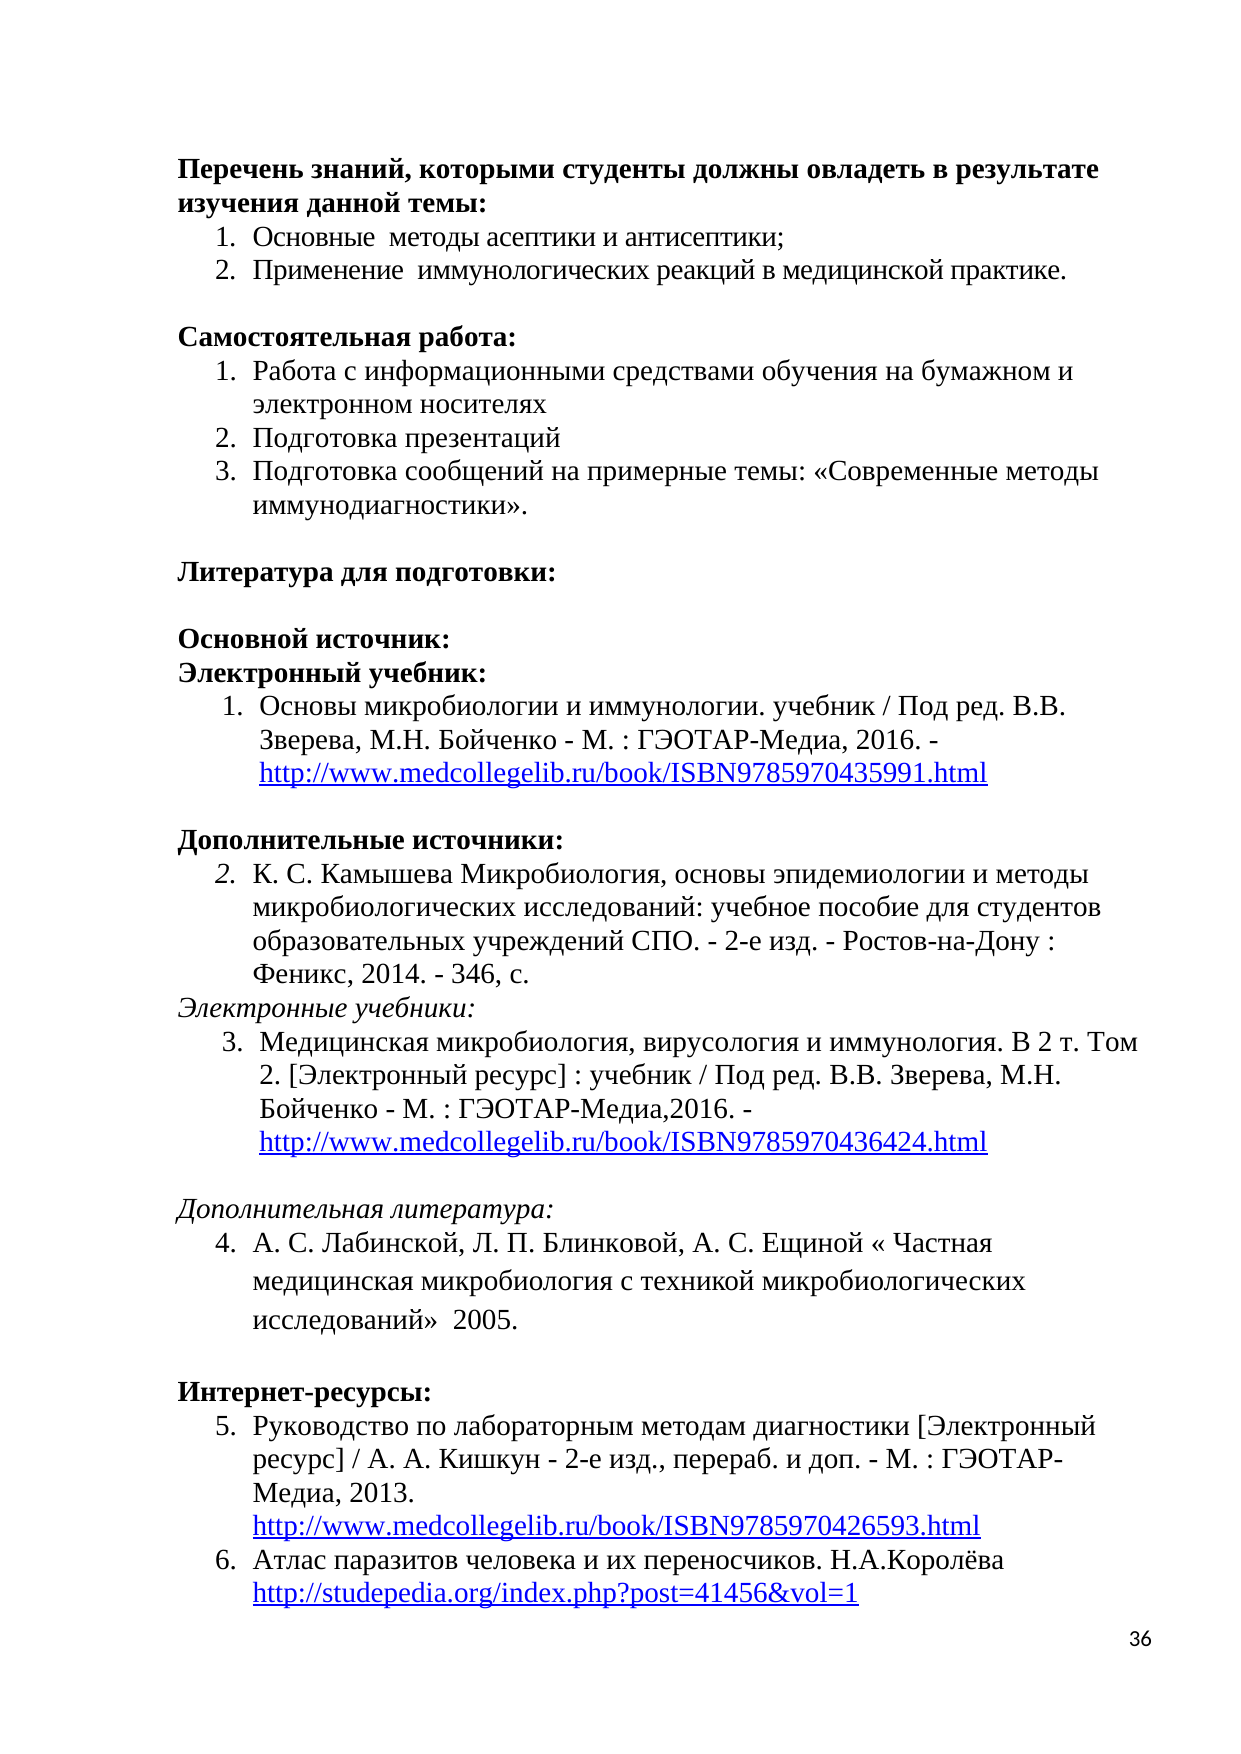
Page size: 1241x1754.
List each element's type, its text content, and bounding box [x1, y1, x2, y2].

list Основы микробиологии и иммунологии. учебник / Под ред. В.В. Зверева, М.Н. Бойченко - М. : ГЭОТАР-Медиа, 2016. - http://www.medcollegelib.ru/book/ISBN9785970435991.html [222, 688, 1152, 789]
text Самостоятельная работа: [177, 319, 1152, 353]
list Медицинская микробиология, вирусология и иммунология. В 2 т. Том 2. [Электронный ресурс] : учебник / Под ред. В.В. Зверева, М.Н. Бойченко - М. : ГЭОТАР-Медиа,2016. - http://www.medcollegelib.ru/book/ISBN9785970436424.html [222, 1024, 1152, 1158]
list К. С. Камышева Микробиология, основы эпидемиологии и методы микробиологических исследований: учебное пособие для студентов образовательных учреждений СПО. - 2-е изд. - Ростов-на-Дону : Феникс, 2014. - 346, с. [215, 856, 1152, 990]
list Атлас паразитов человека и их переносчиков. Н.А.Королёва [215, 1542, 1152, 1575]
list Работа с информационными средствами обучения на бумажном и электронном носителях [215, 353, 1152, 420]
list Руководство по лабораторным методам диагностики [Электронный ресурс] / А. А. Кишкун - 2-е изд., перераб. и доп. - М. : ГЭОТАР-Медиа, 2013. [215, 1408, 1152, 1508]
text Электронные учебники: [177, 990, 1152, 1024]
text Перечень знаний, которыми студенты должны овладеть в результате изучения данной темы: [177, 152, 1152, 219]
text Интернет-ресурсы: [177, 1374, 1152, 1408]
list Подготовка сообщений на примерные темы: «Современные методы иммунодиагностики». [215, 453, 1152, 521]
list А. С. Лабинской, Л. П. Блинковой, А. С. Ещиной « Частная медицинская микробиология с техникой микробиологических исследований» 2005. [215, 1225, 1152, 1336]
text Основной источник: [177, 621, 1152, 655]
text http://www.medcollegelib.ru/book/ISBN9785970426593.html [252, 1508, 1152, 1542]
list Основные методы асептики и антисептики; [215, 219, 1152, 252]
text Электронный учебник: [177, 655, 1152, 688]
list Применение иммунологических реакций в медицинской практике. [215, 252, 1152, 286]
text Дополнительная литература: [177, 1191, 1152, 1225]
text Литература для подготовки: [177, 554, 1152, 588]
list Подготовка презентаций [215, 420, 1152, 453]
text Дополнительные источники: [177, 822, 1152, 856]
text http://studepedia.org/index.php?post=41456&vol=1 [252, 1575, 1152, 1609]
